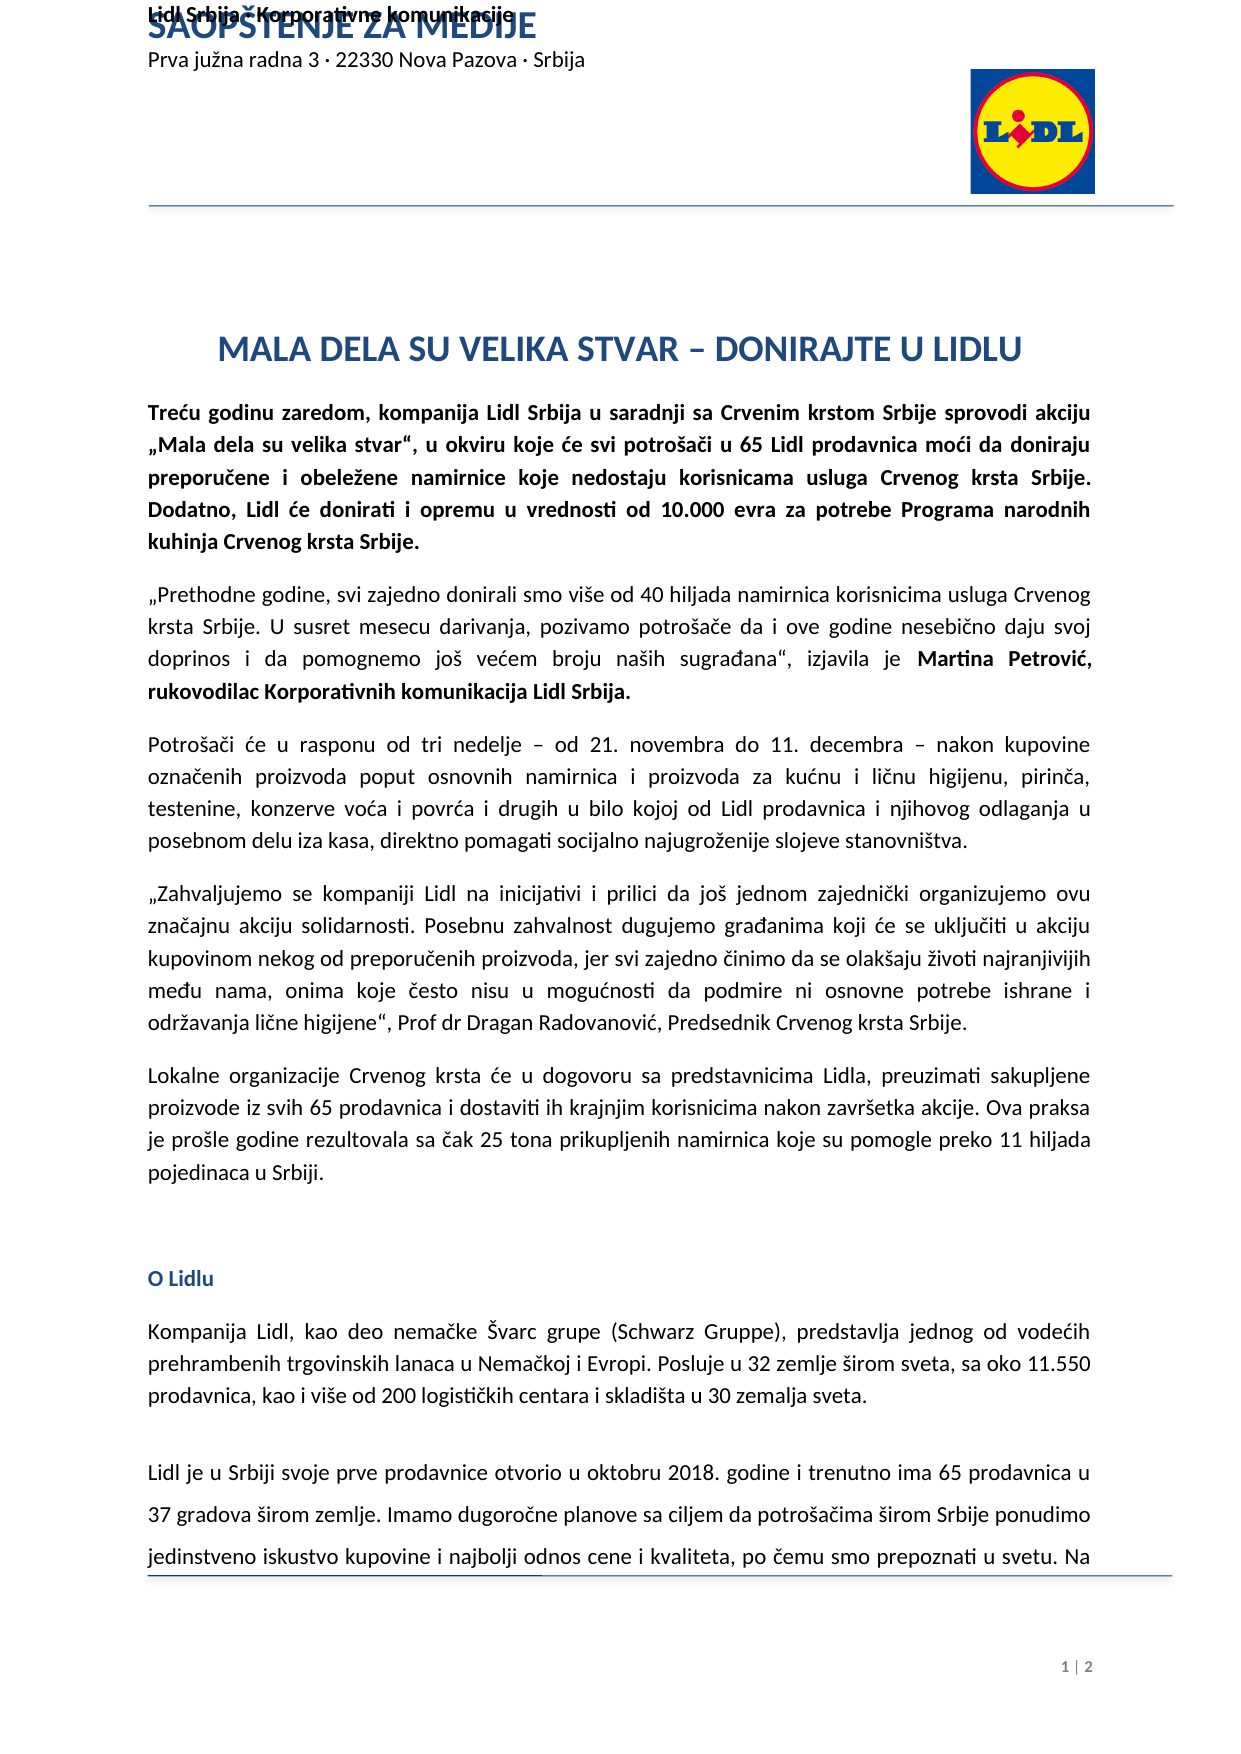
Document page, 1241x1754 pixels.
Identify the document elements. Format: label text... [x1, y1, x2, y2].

text Lokalne organizacije Crvenog krsta će u dogovoru sa predstavnicima Lidla, preuzimati sakupljene proizvode iz svih 65 prodavnica i dostaviti ih krajnjim korisnicima nakon završetka akcije. Ova praksa je prošle godine rezultovala sa čak 25 tona prikupljenih namirnica koje su pomogle preko 11 hiljada pojedinaca u Srbiji. [148, 1061, 1092, 1186]
text Potrošači će u rasponu od tri nedelje – od 21. novembra do 11. decembra – nakon kupovine označenih proizvoda poput osnovnih namirnica i proizvoda za kućnu i ličnu higijenu, pirinča, testenine, konzerve voća i povrća i drugih u bilo kojoj od Lidl prodavnica i njihovog odlaganja u posebnom delu iza kasa, direktno pomagati socijalno najugroženije slojeve stanovništva. [148, 730, 1092, 854]
text Kompanija Lidl, kao deo nemačke Švarc grupe (Schwarz Gruppe), predstavlja jednog od vodećih prehrambenih trgovinskih lanaca u Nemačkoj i Evropi. Posluje u 32 zemlje širom sveta, sa oko 11.550 prodavnica, kao i više od 200 logističkih centara i skladišta u 30 zemalja sveta. [148, 1317, 1092, 1409]
text Treću godinu zaredom, kompanija Lidl Srbija u saradnji sa Crvenim krstom Srbije sprovodi akciju „Mala dela su velika stvar“, u okviru koje će svi potrošači u 65 Lidl prodavnica moći da doniraju preporučene i obeležene namirnice koje nedostaju korisnicama usluga Crvenog krsta Srbije. Dodatno, Lidl će donirati i opremu u vrednosti od 10.000 evra za potrebe Programa narodnih kuhinja Crvenog krsta Srbije. [148, 398, 1092, 555]
text MALA DELA SU VELIKA STVAR – DONIRAJTE U LIDLU [148, 325, 1092, 371]
text „Prethodne godine, svi zajedno donirali smo više od 40 hiljada namirnica korisnicima usluga Crvenog krsta Srbije. U susret mesecu darivanja, pozivamo potrošače da i ove godine nesebično daju svoj doprinos i da pomognemo još većem broju naših sugrađana“, izjavila je Martina Petrović, rukovodilac Korporativnih komunikacija Lidl Srbija. [148, 580, 1092, 705]
picture [970, 69, 1095, 194]
text „Zahvaljujemo se kompaniji Lidl na inicijativi i prilici da još jednom zajednički organizujemo ovu značajnu akciju solidarnosti. Posebnu zahvalnost dugujemo građanima koji će se uključiti u akciju kupovinom nekog od preporučenih proizvoda, jer svi zajedno činimo da se olakšaju životi najranjivijih među nama, onima koje često nisu u mogućnosti da podmire ni osnovne potrebe ishrane i održavanja lične higijene“, Prof dr Dragan Radovanović, Predsednik Crvenog krsta Srbije. [148, 879, 1092, 1036]
text O Lidlu [148, 1264, 1092, 1292]
